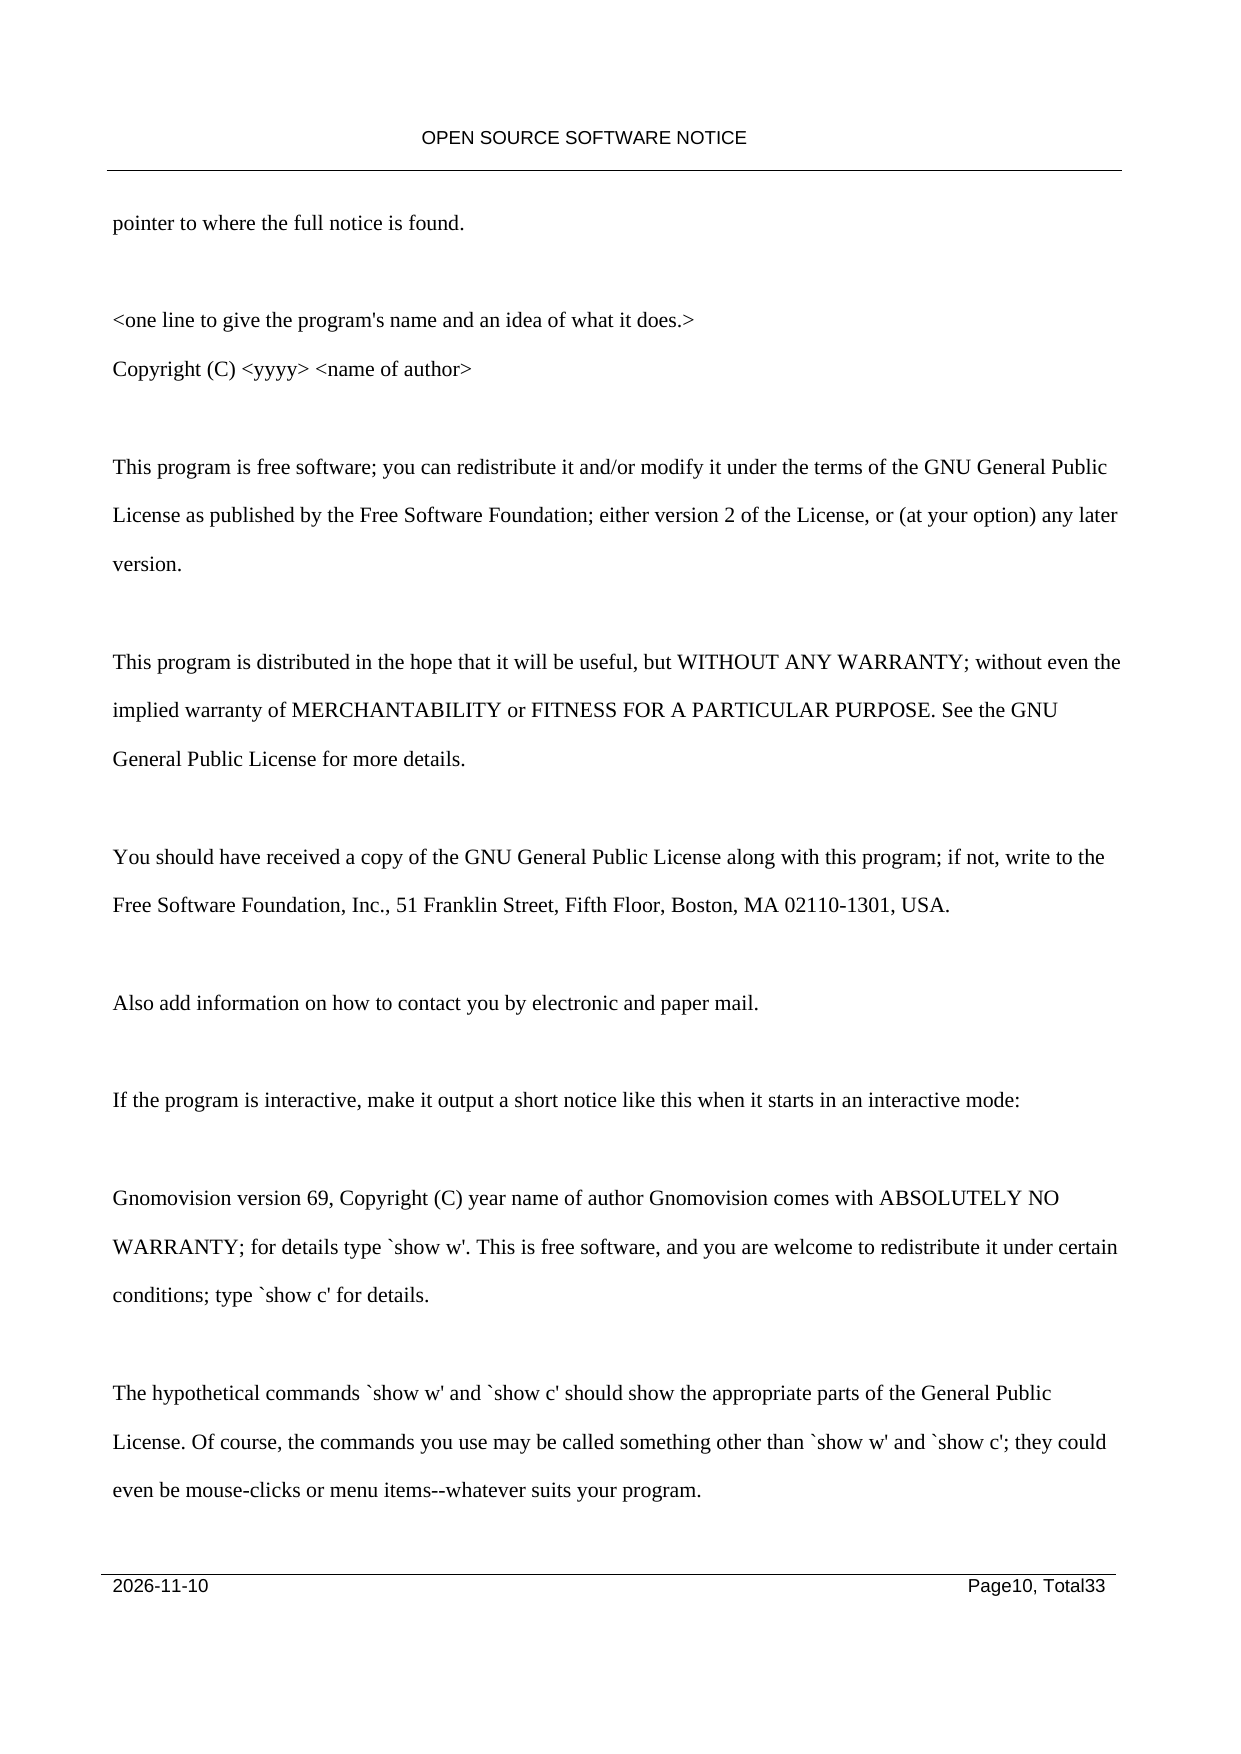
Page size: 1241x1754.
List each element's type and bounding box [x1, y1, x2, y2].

text [112, 206, 1128, 1506]
